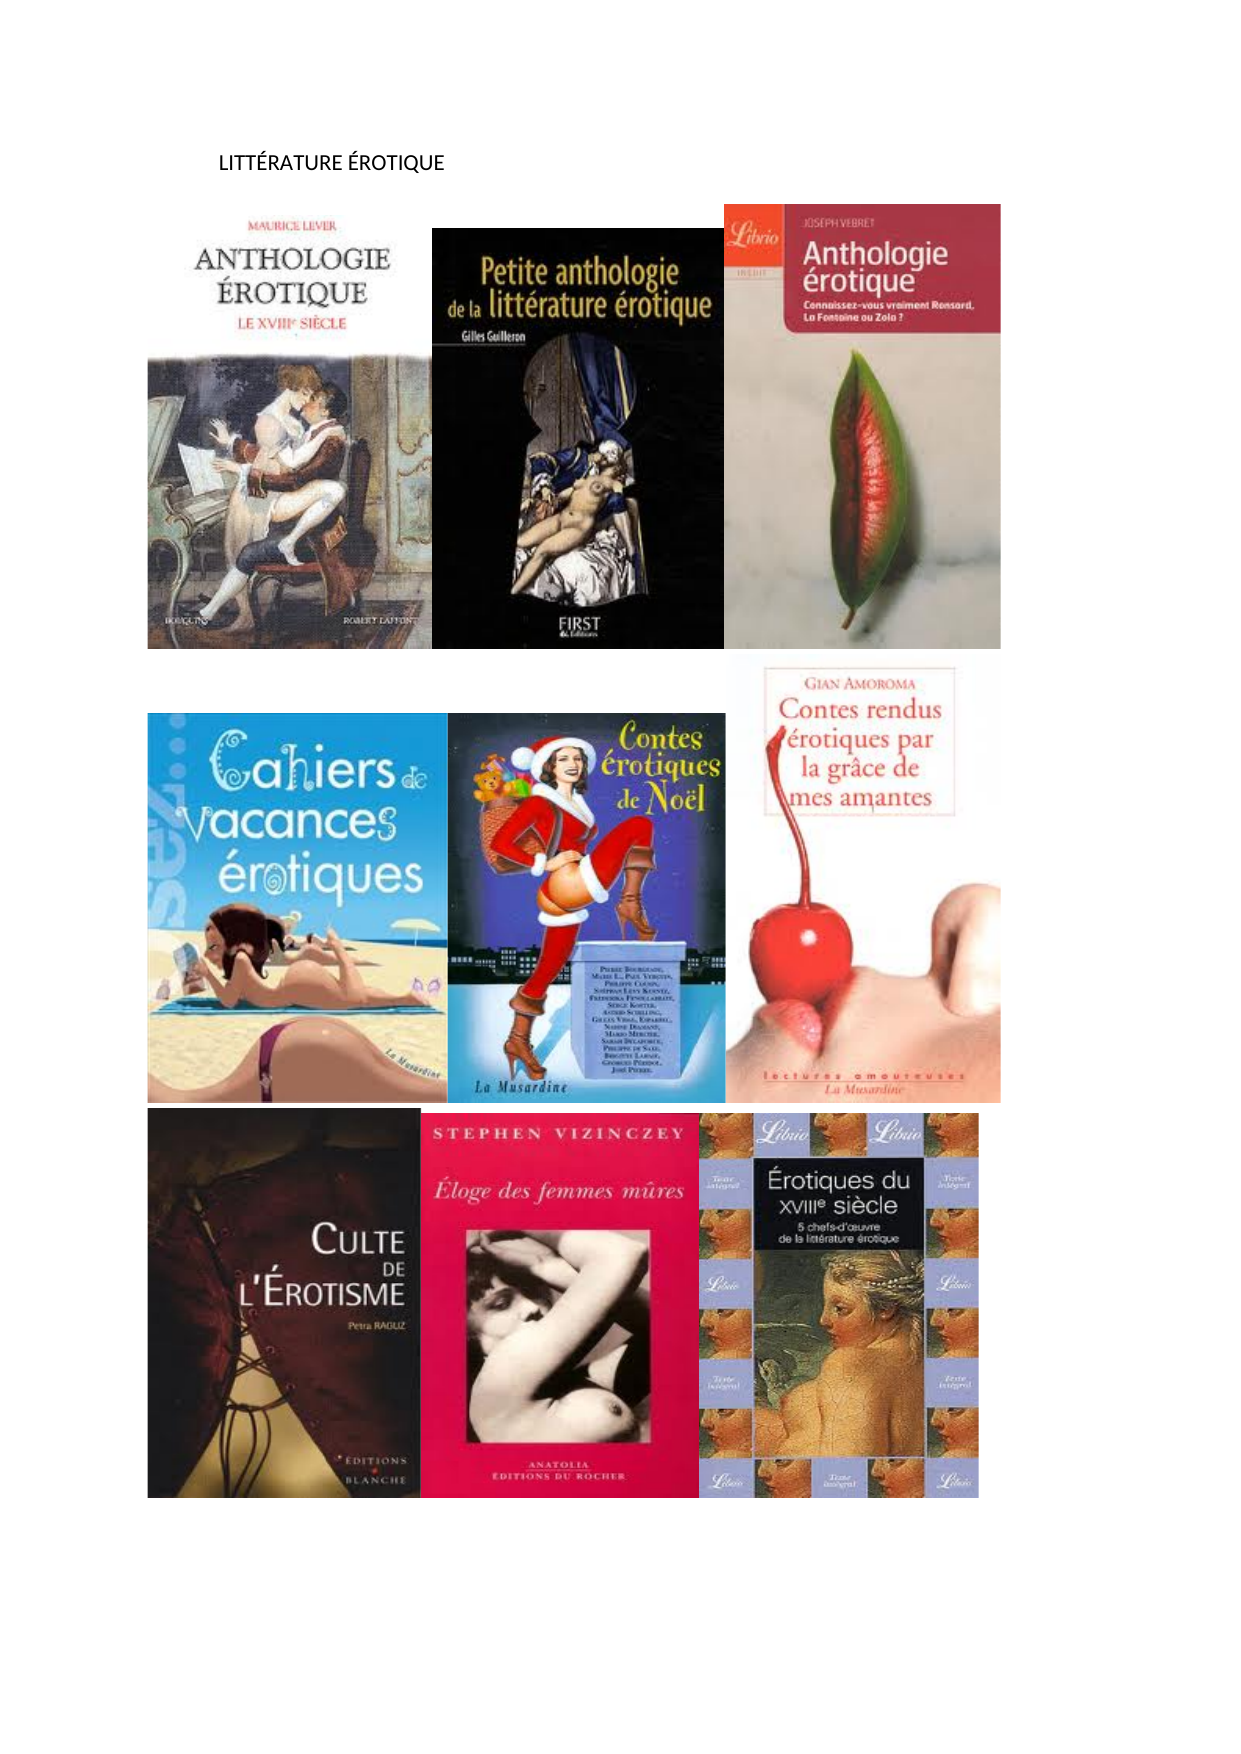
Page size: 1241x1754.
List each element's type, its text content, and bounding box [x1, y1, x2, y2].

text LITTÉRATURE ÉROTIQUE [142, 148, 1063, 176]
picture [147, 204, 1001, 649]
picture [147, 654, 1001, 1103]
picture [147, 1108, 979, 1498]
